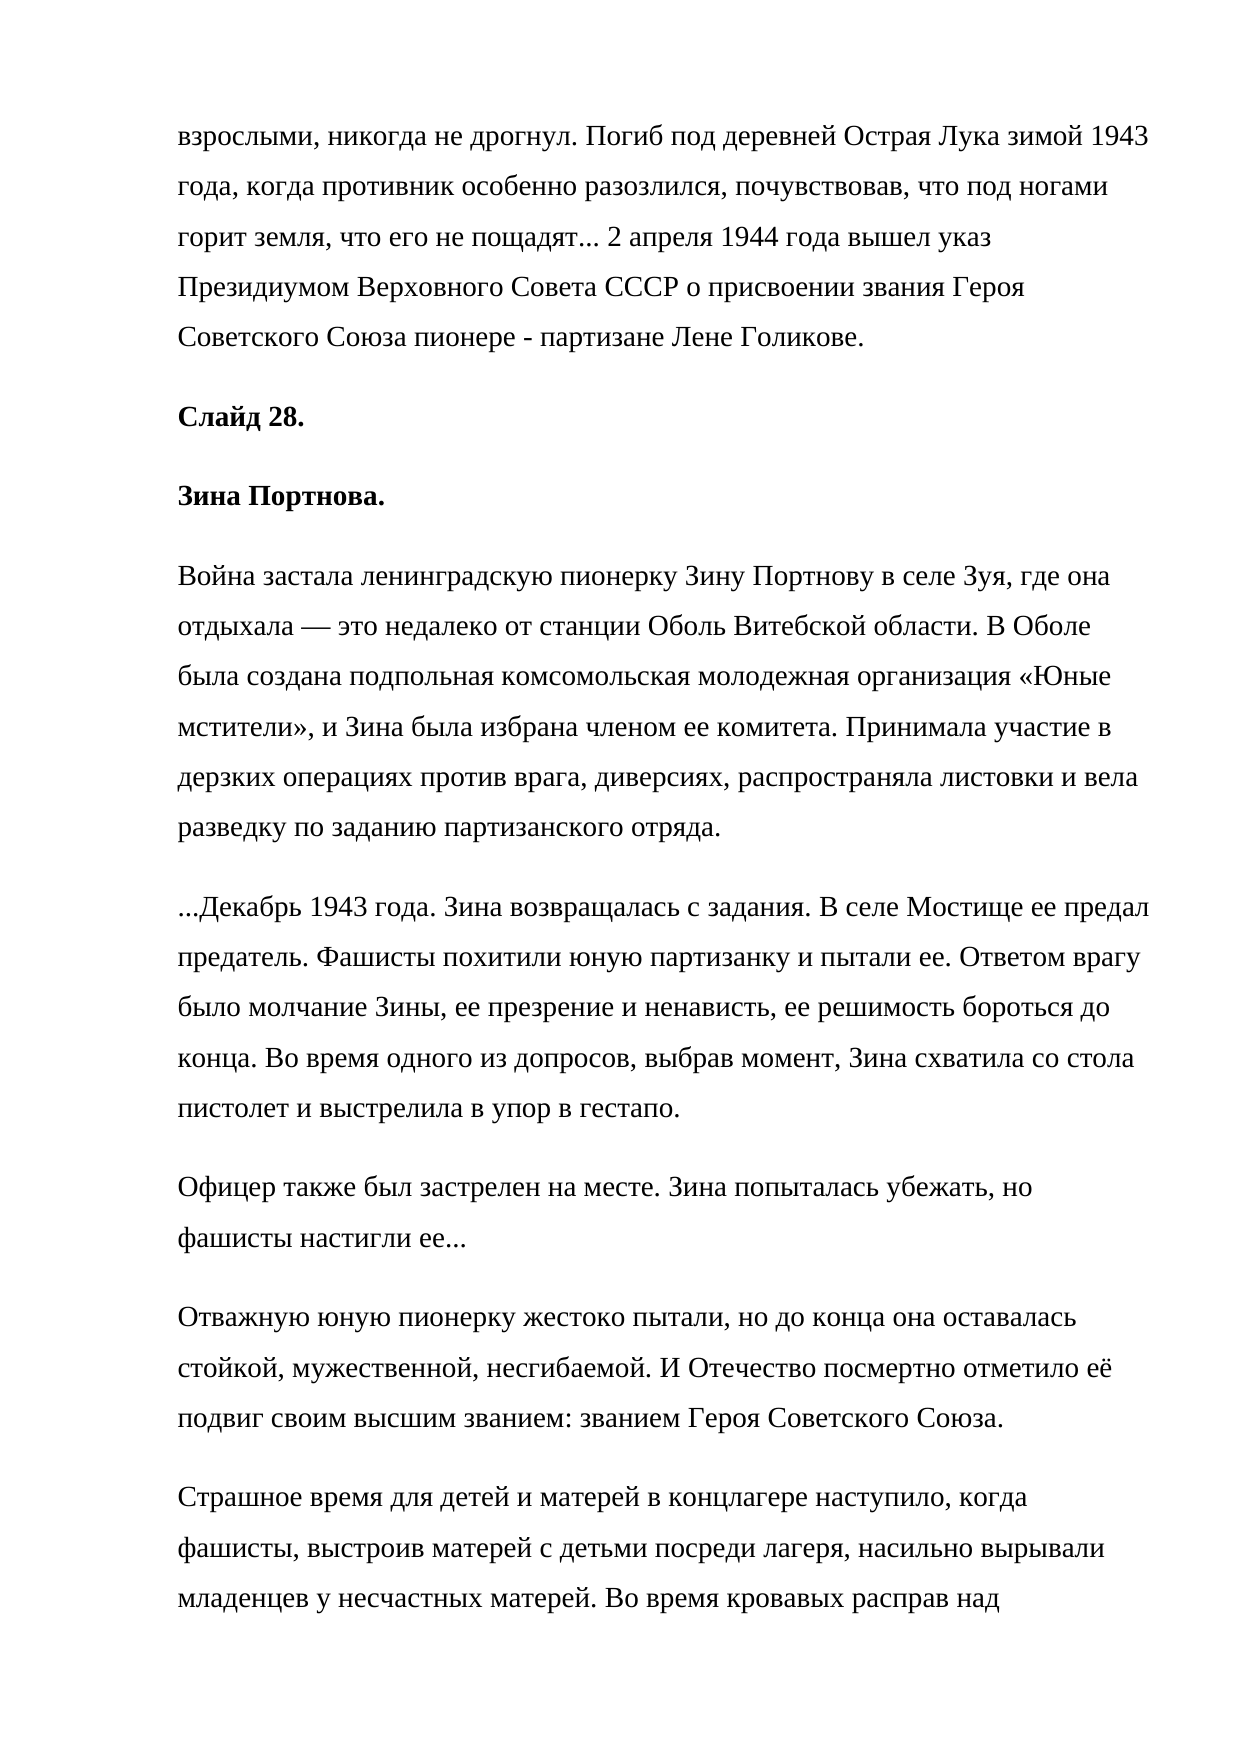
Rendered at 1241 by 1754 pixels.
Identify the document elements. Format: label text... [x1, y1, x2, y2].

text ...Декабрь 1943 года. Зина возвращалась с задания. В селе Мостище ее предал предатель. Фашисты похитили юную партизанку и пытали ее. Ответом врагу было молчание Зины, ее презрение и ненависть, ее решимость бороться до конца. Во время одного из допросов, выбрав момент, Зина схватила со стола пистолет и выстрелила в упор в гестапо. [177, 889, 1152, 1124]
text Офицер также был застрелен на месте. Зина попыталась убежать, но фашисты настигли ее... [177, 1169, 1152, 1253]
text Зина Портнова. [177, 478, 1152, 512]
text Слайд 28. [177, 399, 1152, 432]
text Отважную юную пионерку жестоко пытали, но до конца она оставалась стойкой, мужественной, несгибаемой. И Отечество посмертно отметило её подвиг своим высшим званием: званием Героя Советского Союза. [177, 1299, 1152, 1433]
text Война застала ленинградскую пионерку Зину Портнову в селе Зуя, где она отдыхала — это недалеко от станции Оболь Витебской области. В Оболе была создана подпольная комсомольская молодежная организация «Юные мстители», и Зина была избрана членом ее комитета. Принимала участие в дерзких операциях против врага, диверсиях, распространяла листовки и вела разведку по заданию партизанского отряда. [177, 558, 1152, 843]
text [177, 1479, 1152, 1614]
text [177, 118, 1152, 353]
